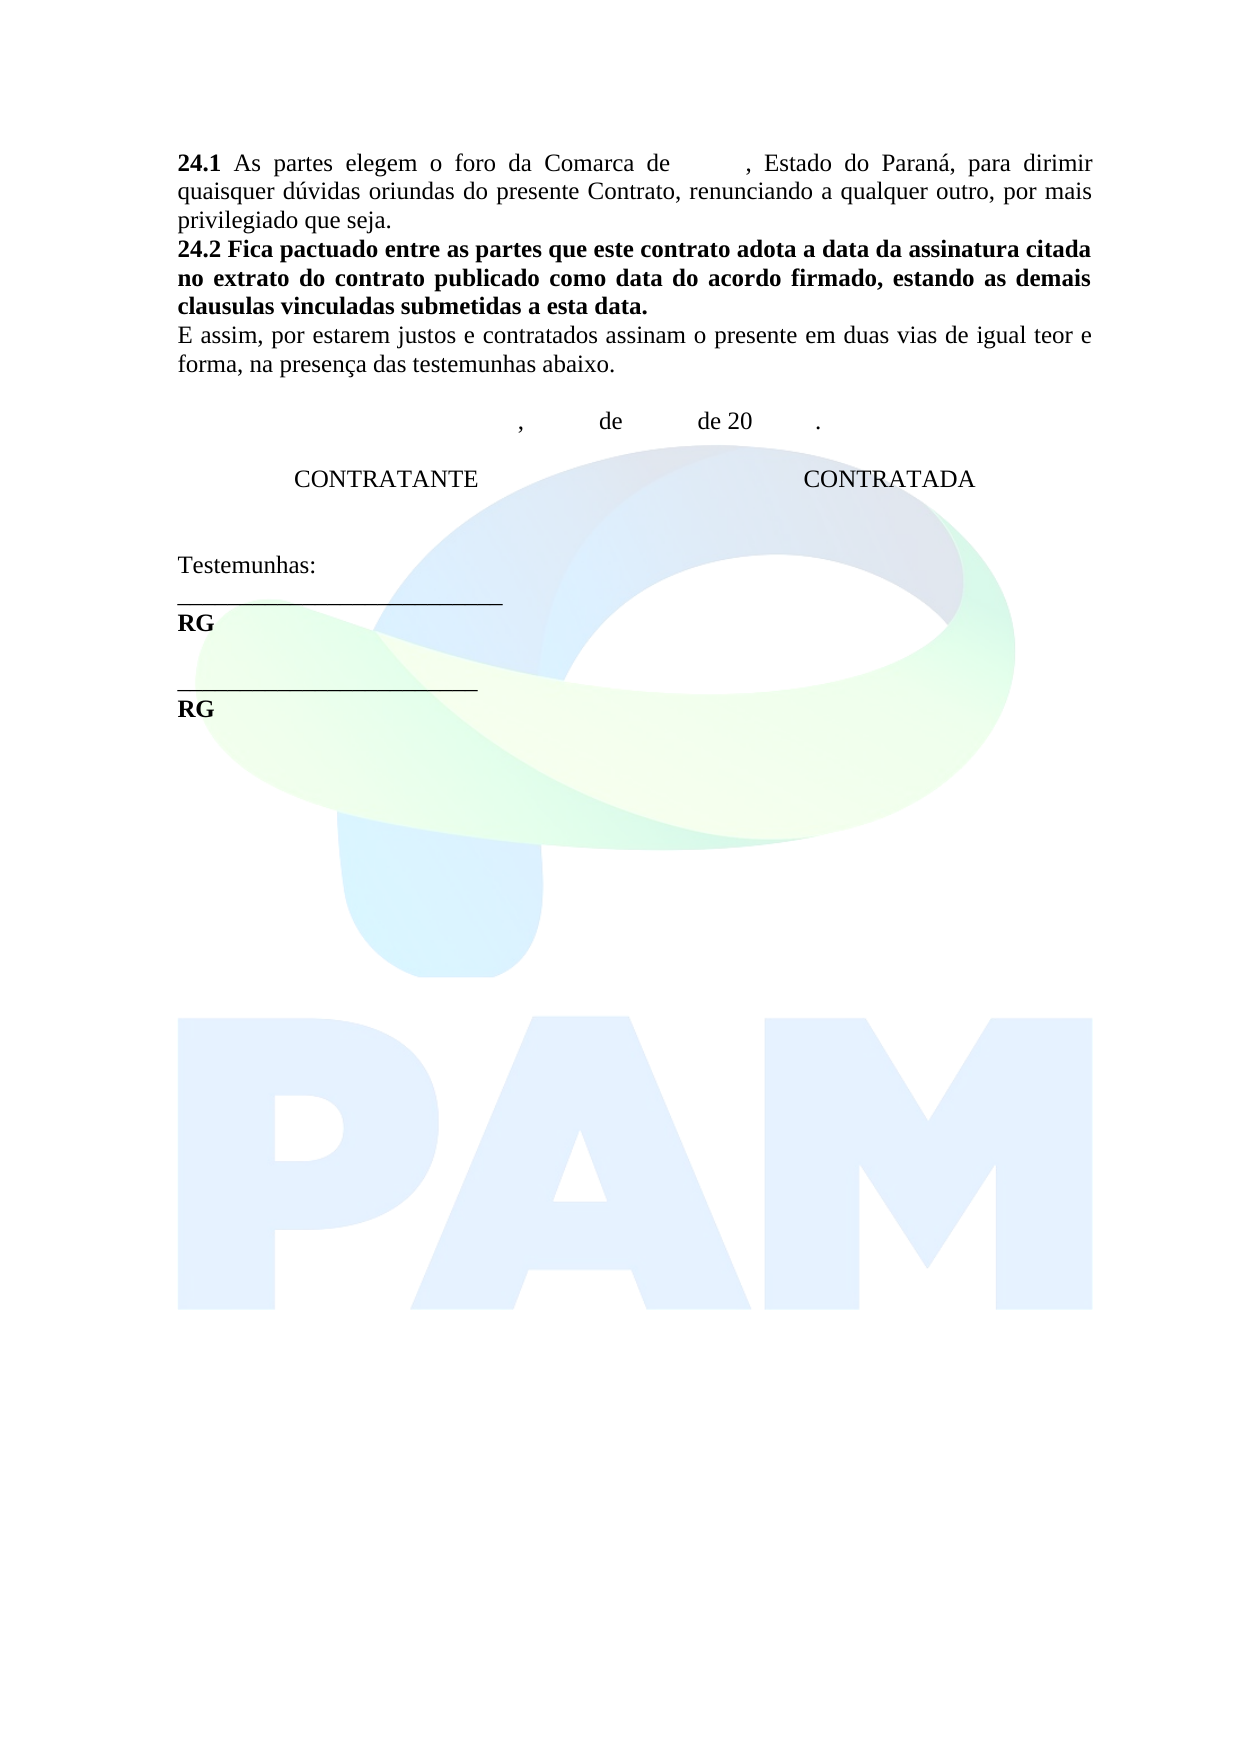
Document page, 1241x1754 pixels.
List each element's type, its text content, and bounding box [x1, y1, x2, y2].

text Testemunhas: [177, 550, 1093, 579]
text , de de 20 . [177, 406, 1093, 435]
text CONTRATANTE CONTRATADA [177, 464, 1093, 493]
text 24.2 Fica pactuado entre as partes que este contrato adota a data da assinatura citada no extrato do contrato publicado como data do acordo firmado, estando as demais clausulas vinculadas submetidas a esta data. [177, 234, 1093, 320]
text E assim, por estarem justos e contratados assinam o presente em duas vias de igual teor e forma, na presença das testemunhas abaixo. [177, 320, 1093, 378]
text RG [177, 694, 1093, 723]
text __________________________ [177, 579, 1093, 608]
text ________________________ [177, 665, 1093, 694]
text RG [177, 608, 1093, 636]
text 24.1 As partes elegem o foro da Comarca de , Estado do Paraná, para dirimir quaisquer dúvidas oriundas do presente Contrato, renunciando a qualquer outro, por mais privilegiado que seja. [177, 148, 1093, 234]
